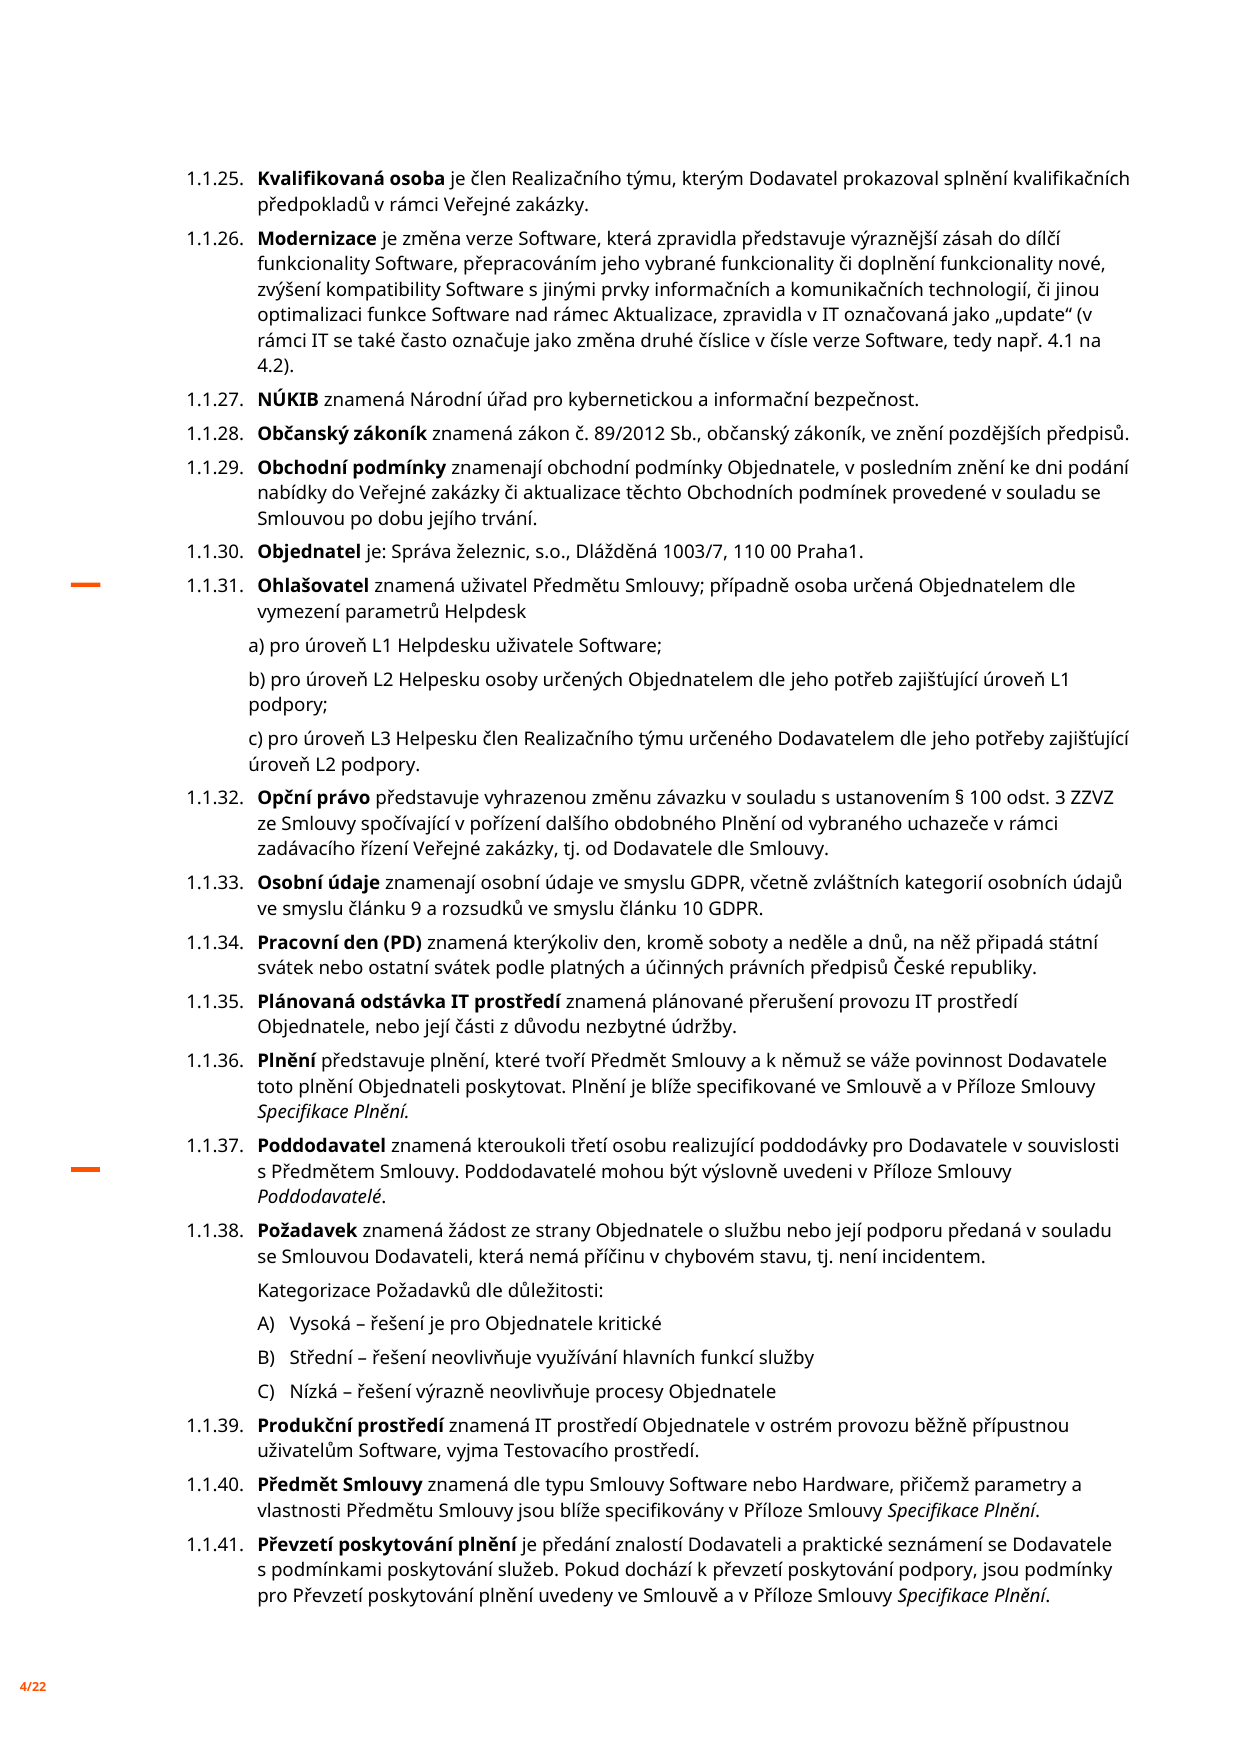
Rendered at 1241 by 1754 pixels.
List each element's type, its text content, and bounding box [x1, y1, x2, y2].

list b) pro úroveň L2 Helpesku osoby určených Objednatelem dle jeho potřeb zajišťující úroveň L1 podpory; [248, 666, 1134, 717]
text Pracovní den (PD) znamená kterýkoliv den, kromě soboty a neděle a dnů, na něž připadá státní svátek nebo ostatní svátek podle platných a účinných právních předpisů České republiky. [186, 929, 1134, 980]
text Objednatel je: Správa železnic, s.o., Dlážděná 1003/7, 110 00 Praha1. [186, 539, 1134, 564]
text Plánovaná odstávka IT prostředí znamená plánované přerušení provozu IT prostředí Objednatele, nebo její části z důvodu nezbytné údržby. [186, 988, 1134, 1039]
list C) Nízká – řešení výrazně neovlivňuje procesy Objednatele [257, 1378, 1134, 1404]
list a) pro úroveň L1 Helpdesku uživatele Software; [248, 632, 1134, 658]
list Kategorizace Požadavků dle důležitosti: [257, 1277, 1134, 1302]
text Občanský zákoník znamená zákon č. 89/2012 Sb., občanský zákoník, ve znění pozdějších předpisů. [186, 420, 1134, 446]
text Požadavek znamená žádost ze strany Objednatele o službu nebo její podporu předaná v souladu se Smlouvou Dodavateli, která nemá příčinu v chybovém stavu, tj. není incidentem. [186, 1217, 1134, 1268]
text NÚKIB znamená Národní úřad pro kybernetickou a informační bezpečnost. [186, 386, 1134, 412]
text Obchodní podmínky znamenají obchodní podmínky Objednatele, v posledním znění ke dni podání nabídky do Veřejné zakázky či aktualizace těchto Obchodních podmínek provedené v souladu se Smlouvou po dobu jejího trvání. [186, 454, 1134, 531]
list A) Vysoká – řešení je pro Objednatele kritické [257, 1311, 1134, 1336]
text Modernizace je změna verze Software, která zpravidla představuje výraznější zásah do dílčí funkcionality Software, přepracováním jeho vybrané funkcionality či doplnění funkcionality nové, zvýšení kompatibility Software s jinými prvky informačních a komunikačních technologií, či jinou optimalizaci funkce Software nad rámec Aktualizace, zpravidla v IT označovaná jako „update“ (v rámci IT se také často označuje jako změna druhé číslice v čísle verze Software, tedy např. 4.1 na 4.2). [186, 225, 1134, 378]
text Plnění představuje plnění, které tvoří Předmět Smlouvy a k němuž se váže povinnost Dodavatele toto plnění Objednateli poskytovat. Plnění je blíže specifikované ve Smlouvě a v Příloze Smlouvy Specifikace Plnění. [186, 1048, 1134, 1124]
list c) pro úroveň L3 Helpesku člen Realizačního týmu určeného Dodavatelem dle jeho potřeby zajišťující úroveň L2 podpory. [248, 725, 1134, 776]
text Poddodavatel znamená kteroukoli třetí osobu realizující poddodávky pro Dodavatele v souvislosti s Předmětem Smlouvy. Poddodavatelé mohou být výslovně uvedeni v Příloze Smlouvy Poddodavatelé. [186, 1133, 1134, 1209]
text Ohlašovatel znamená uživatel Předmětu Smlouvy; případně osoba určená Objednatelem dle vymezení parametrů Helpdesk [186, 573, 1134, 624]
text Opční právo představuje vyhrazenou změnu závazku v souladu s ustanovením § 100 odst. 3 ZZVZ ze Smlouvy spočívající v pořízení dalšího obdobného Plnění od vybraného uchazeče v rámci zadávacího řízení Veřejné zakázky, tj. od Dodavatele dle Smlouvy. [186, 785, 1134, 861]
text Kvalifikovaná osoba je člen Realizačního týmu, kterým Dodavatel prokazoval splnění kvalifikačních předpokladů v rámci Veřejné zakázky. [186, 165, 1134, 216]
text Předmět Smlouvy znamená dle typu Smlouvy Software nebo Hardware, přičemž parametry a vlastnosti Předmětu Smlouvy jsou blíže specifikovány v Příloze Smlouvy Specifikace Plnění. [186, 1472, 1134, 1523]
text Produkční prostředí znamená IT prostředí Objednatele v ostrém provozu běžně přípustnou uživatelům Software, vyjma Testovacího prostředí. [186, 1412, 1134, 1463]
text Převzetí poskytování plnění je předání znalostí Dodavateli a praktické seznámení se Dodavatele s podmínkami poskytování služeb. Pokud dochází k převzetí poskytování podpory, jsou podmínky pro Převzetí poskytování plnění uvedeny ve Smlouvě a v Příloze Smlouvy Specifikace Plnění. [186, 1531, 1134, 1608]
text Osobní údaje znamenají osobní údaje ve smyslu GDPR, včetně zvláštních kategorií osobních údajů ve smyslu článku 9 a rozsudků ve smyslu článku 10 GDPR. [186, 869, 1134, 921]
list B) Střední – řešení neovlivňuje využívání hlavních funkcí služby [257, 1344, 1134, 1370]
